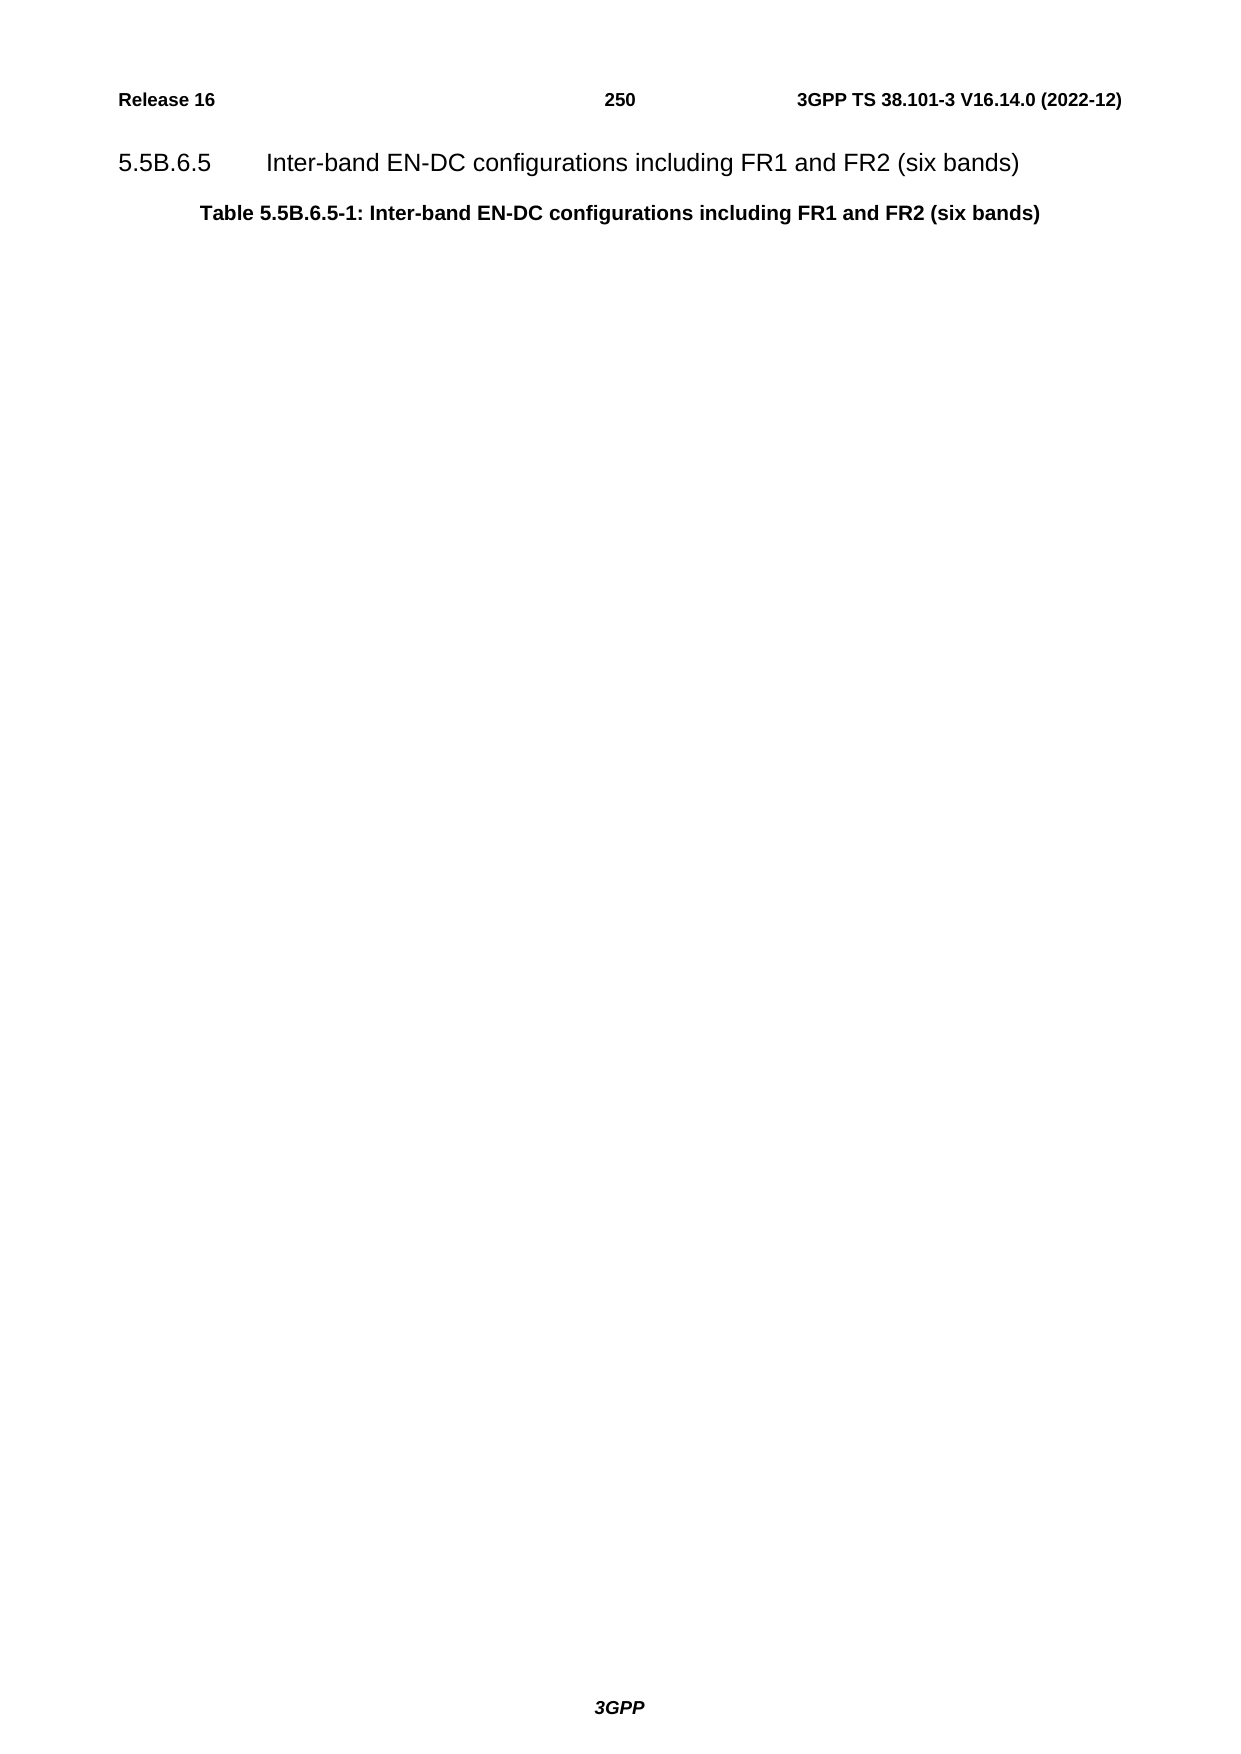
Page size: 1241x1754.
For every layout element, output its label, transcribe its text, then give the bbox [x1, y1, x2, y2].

subtitle 5.5B.6.5 Inter-band EN-DC configurations including FR1 and FR2 (six bands) [118, 147, 1122, 176]
text Table 5.5B.6.5-1: Inter-band EN-DC configurations including FR1 and FR2 (six bands) [118, 201, 1122, 225]
